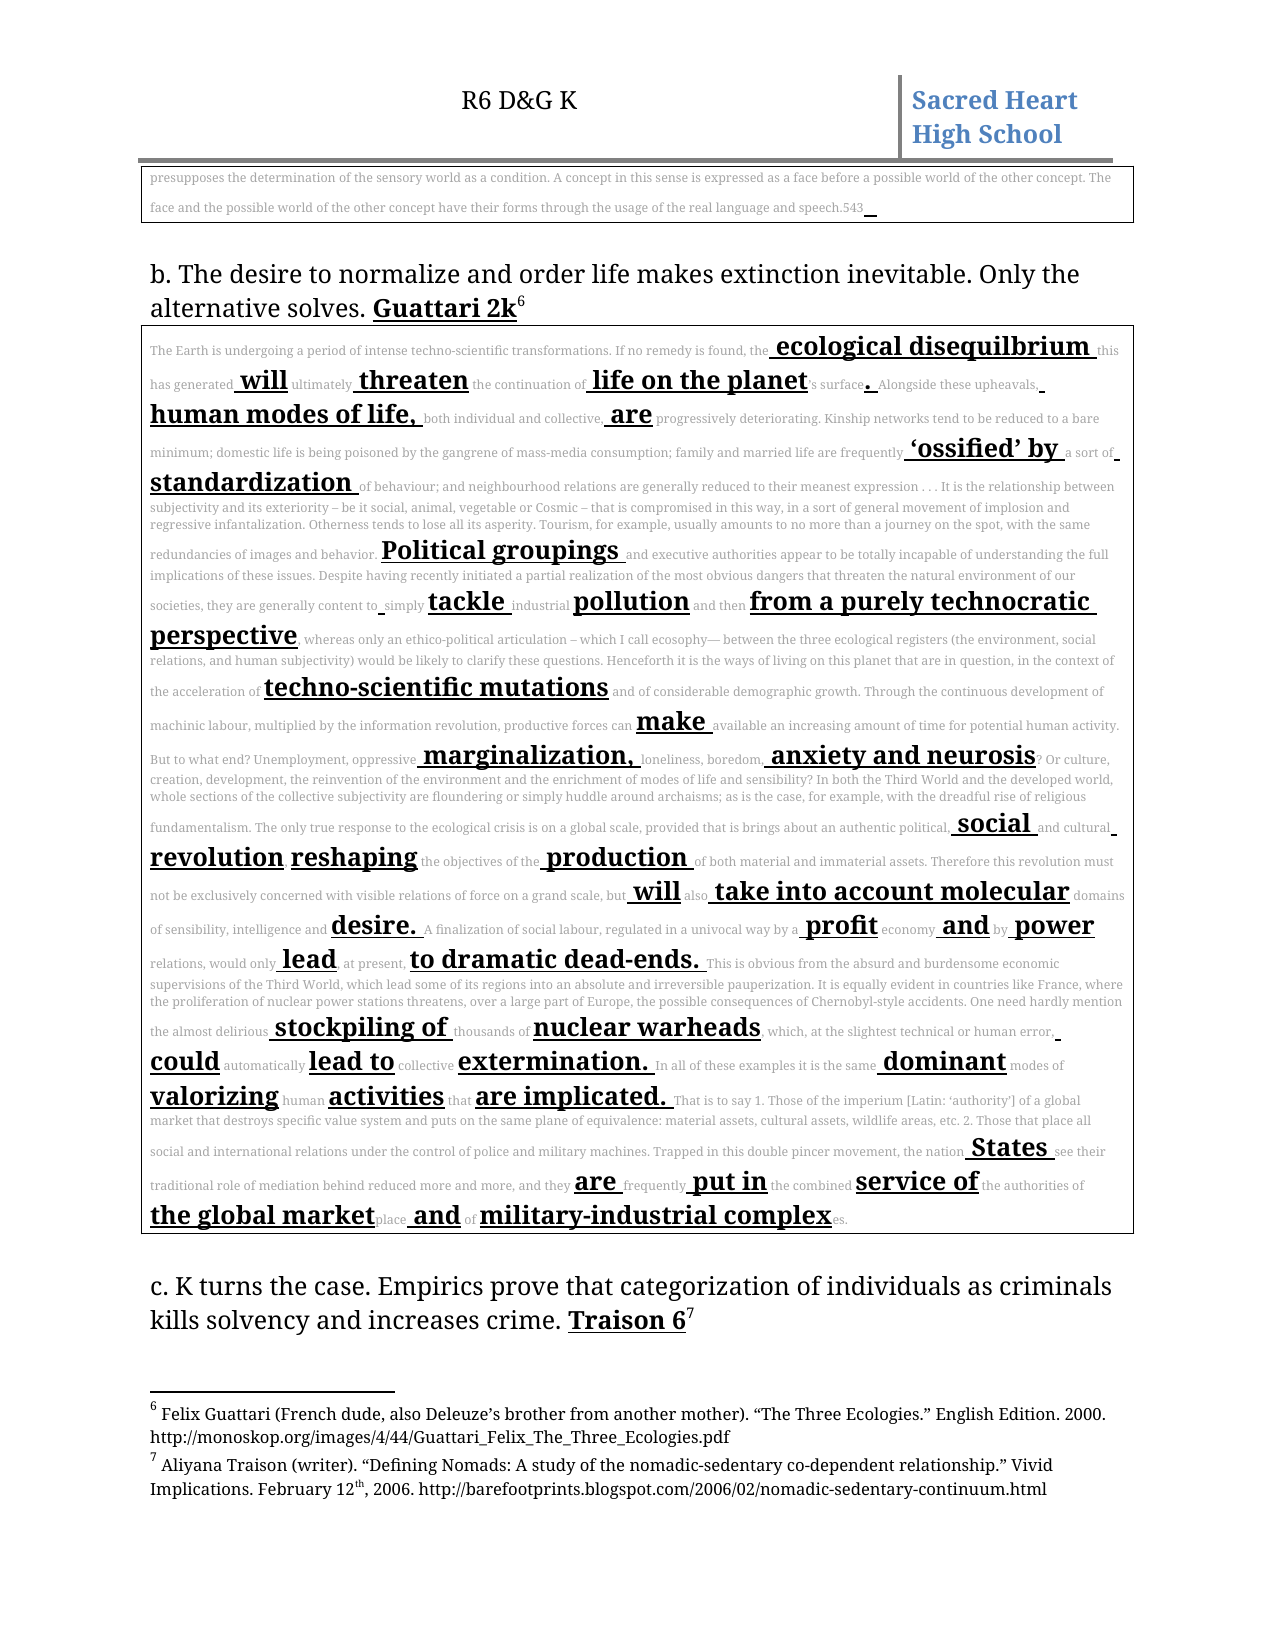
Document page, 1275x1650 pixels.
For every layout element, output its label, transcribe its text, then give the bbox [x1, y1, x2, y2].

text The Earth is undergoing a period of intense techno-scientific transformations. If no remedy is found, the ecological disequilbrium this has generated will ultimately threaten the continuation of life on the planet’s surface. Alongside these upheavals, human modes of life, both individual and collective, are progressively deteriorating. Kinship networks tend to be reduced to a bare minimum; domestic life is being poisoned by the gangrene of mass-media consumption; family and married life are frequently ‘ossified’ by a sort of standardization of behaviour; and neighbourhood relations are generally reduced to their meanest expression . . . It is the relationship between subjectivity and its exteriority – be it social, animal, vegetable or Cosmic – that is compromised in this way, in a sort of general movement of implosion and regressive infantalization. Otherness tends to lose all its asperity. Tourism, for example, usually amounts to no more than a journey on the spot, with the same redundancies of images and behavior. Political groupings and executive authorities appear to be totally incapable of understanding the full implications of these issues. Despite having recently initiated a partial realization of the most obvious dangers that threaten the natural environment of our societies, they are generally content to simply tackle industrial pollution and then from a purely technocratic perspective, whereas only an ethico-political articulation – which I call ecosophy— between the three ecological registers (the environment, social relations, and human subjectivity) would be likely to clarify these questions. Henceforth it is the ways of living on this planet that are in question, in the context of the acceleration of techno-scientific mutations and of considerable demographic growth. Through the continuous development of machinic labour, multiplied by the information revolution, productive forces can make available an increasing amount of time for potential human activity. But to what end? Unemployment, oppressive marginalization, loneliness, boredom, anxiety and neurosis? Or culture, creation, development, the reinvention of the environment and the enrichment of modes of life and sensibility? In both the Third World and the developed world, whole sections of the collective subjectivity are floundering or simply huddle around archaisms; as is the case, for example, with the dreadful rise of religious fundamentalism. The only true response to the ecological crisis is on a global scale, provided that is brings about an authentic political, social and cultural revolution, reshaping the objectives of the production of both material and immaterial assets. Therefore this revolution must not be exclusively concerned with visible relations of force on a grand scale, but will also take into account molecular domains of sensibility, intelligence and desire. A finalization of social labour, regulated in a univocal way by a profit economy and by power relations, would only lead, at present, to dramatic dead-ends. This is obvious from the absurd and burdensome economic supervisions of the Third World, which lead some of its regions into an absolute and irreversible pauperization. It is equally evident in countries like France, where the proliferation of nuclear power stations threatens, over a large part of Europe, the possible consequences of Chernobyl-style accidents. One need hardly mention the almost delirious stockpiling of thousands of nuclear warheads, which, at the slightest technical or human error, could automatically lead to collective extermination. In all of these examples it is the same dominant modes of valorizing human activities that are implicated. That is to say 1. Those of the imperium [Latin: ‘authority’] of a global market that destroys specific value system and puts on the same plane of equivalence: material assets, cultural assets, wildlife areas, etc. 2. Those that place all social and international relations under the control of police and military machines. Trapped in this double pincer movement, the nation States see their traditional role of mediation behind reduced more and more, and they are frequently put in the combined service of the authorities of the global marketplace and of military-industrial complexes. [142, 326, 1133, 1233]
text c. K turns the case. Empirics prove that categorization of individuals as criminals kills solvency and increases crime. Traison 6 [150, 1269, 1125, 1337]
text b. The desire to normalize and order life makes extinction inevitable. Only the alternative solves. Guattari 2k [150, 257, 1125, 325]
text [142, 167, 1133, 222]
